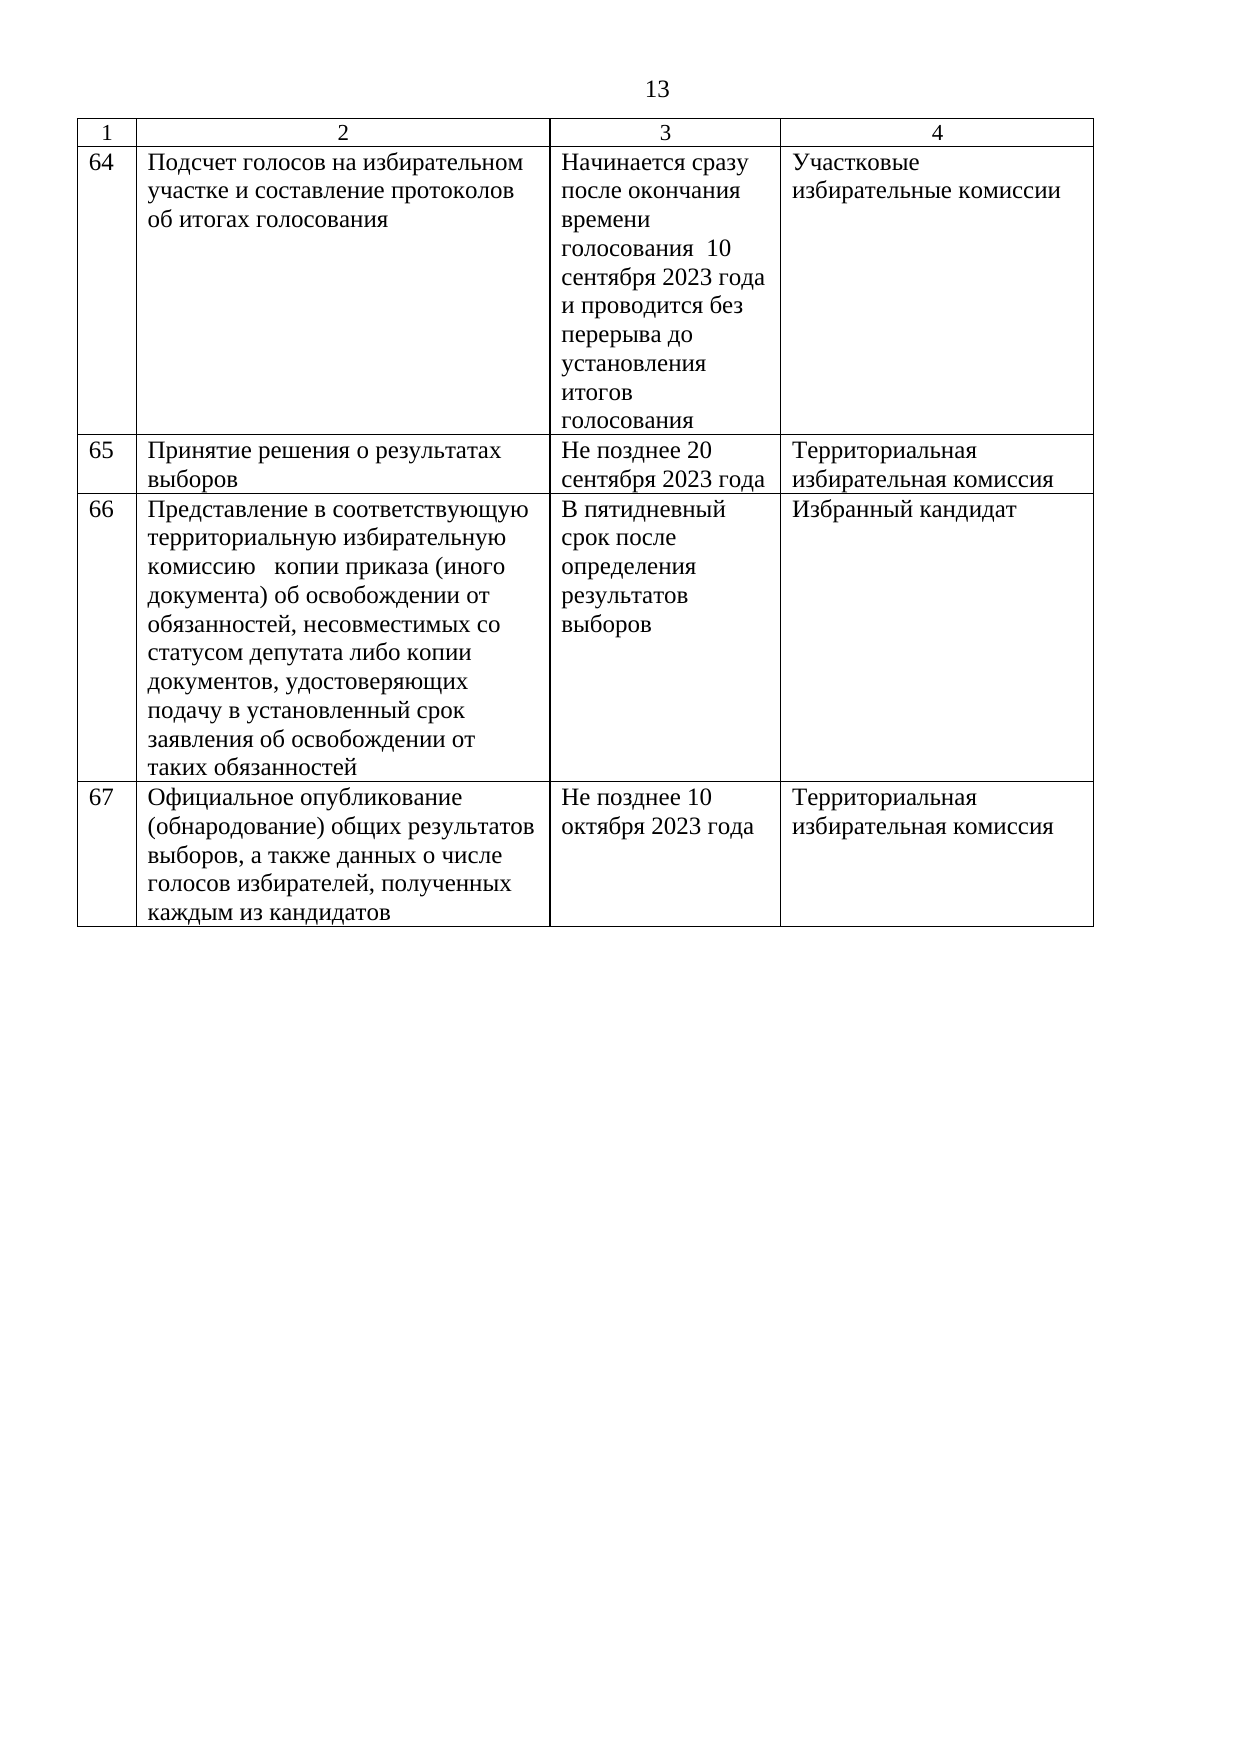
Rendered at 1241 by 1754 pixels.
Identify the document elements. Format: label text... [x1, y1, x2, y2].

table_cell 65 [78, 435, 136, 493]
table_cell Территориальная избирательная комиссия [781, 782, 1093, 926]
table_cell Представление в соответствующую территориальную избирательную комиссию копии приказа (иного документа) об освобождении от обязанностей, несовместимых со статусом депутата либо копии документов, удостоверяющих подачу в установленный срок заявления об освобождении от таких обязанностей [137, 494, 549, 781]
table_cell Официальное опубликование (обнародование) общих результатов выборов, а также данных о числе голосов избирателей, полученных каждым из кандидатов [137, 782, 549, 926]
table_cell 67 [78, 782, 136, 926]
table_cell Не позднее 20 сентября 2023 года [551, 435, 780, 493]
table_header 4 [781, 119, 1093, 146]
table_cell Принятие решения о результатах выборов [137, 435, 549, 493]
table_cell 66 [78, 494, 136, 781]
table_header 1 [78, 119, 136, 146]
table_cell Участковые избирательные комиссии [781, 147, 1093, 434]
table_cell Подсчет голосов на избирательном участке и составление протоколов об итогах голосования [137, 147, 549, 434]
table_header 3 [551, 119, 780, 146]
table_cell Избранный кандидат [781, 494, 1093, 781]
table_cell Территориальная избирательная комиссия [781, 435, 1093, 493]
table_cell Начинается сразу после окончания времени голосования 10 сентября 2023 года и проводится без перерыва до установления итогов голосования [551, 147, 780, 434]
table_cell 64 [78, 147, 136, 434]
table_cell В пятидневный срок после определения результатов выборов [551, 494, 780, 781]
table_header 2 [137, 119, 549, 146]
table_cell Не позднее 10 октября 2023 года [551, 782, 780, 926]
